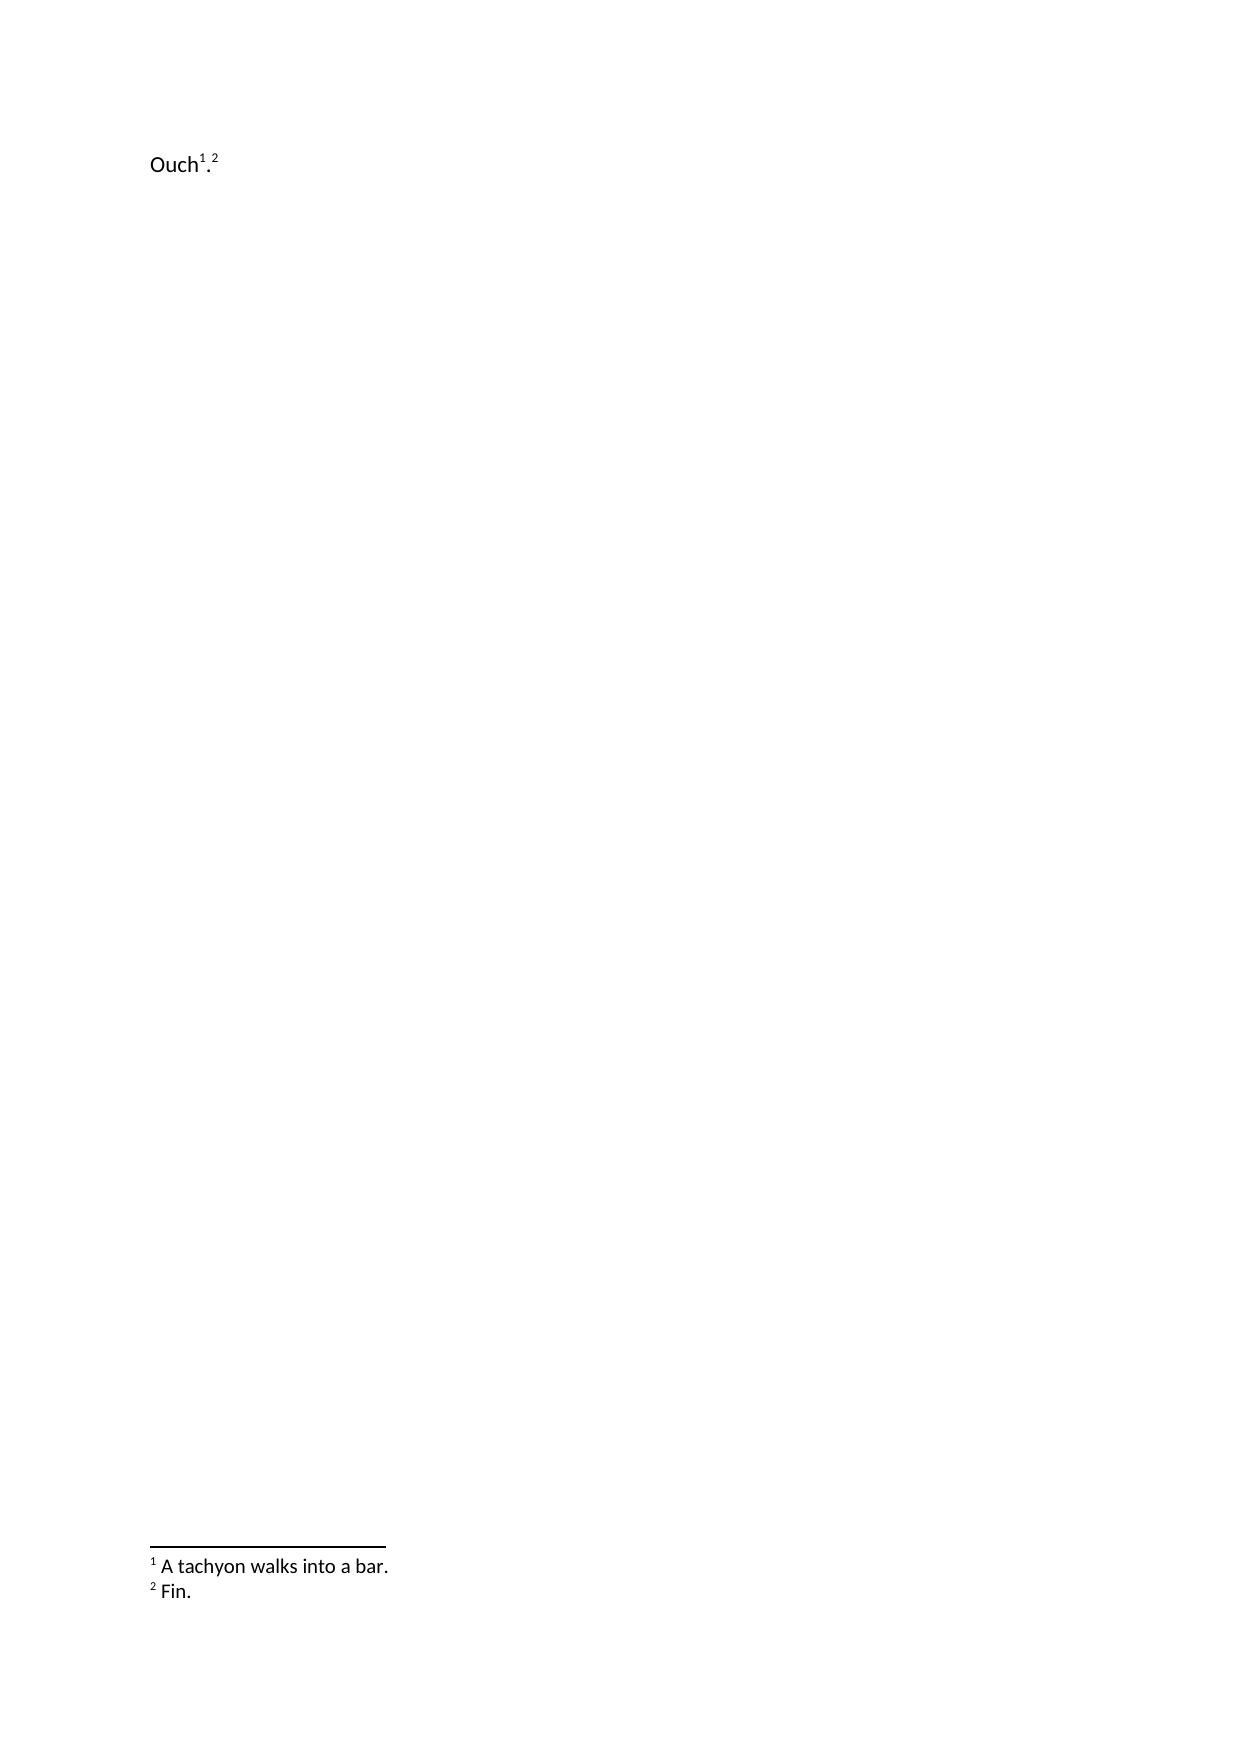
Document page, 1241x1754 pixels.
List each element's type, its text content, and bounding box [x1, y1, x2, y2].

text Ouch. [150, 150, 1090, 178]
